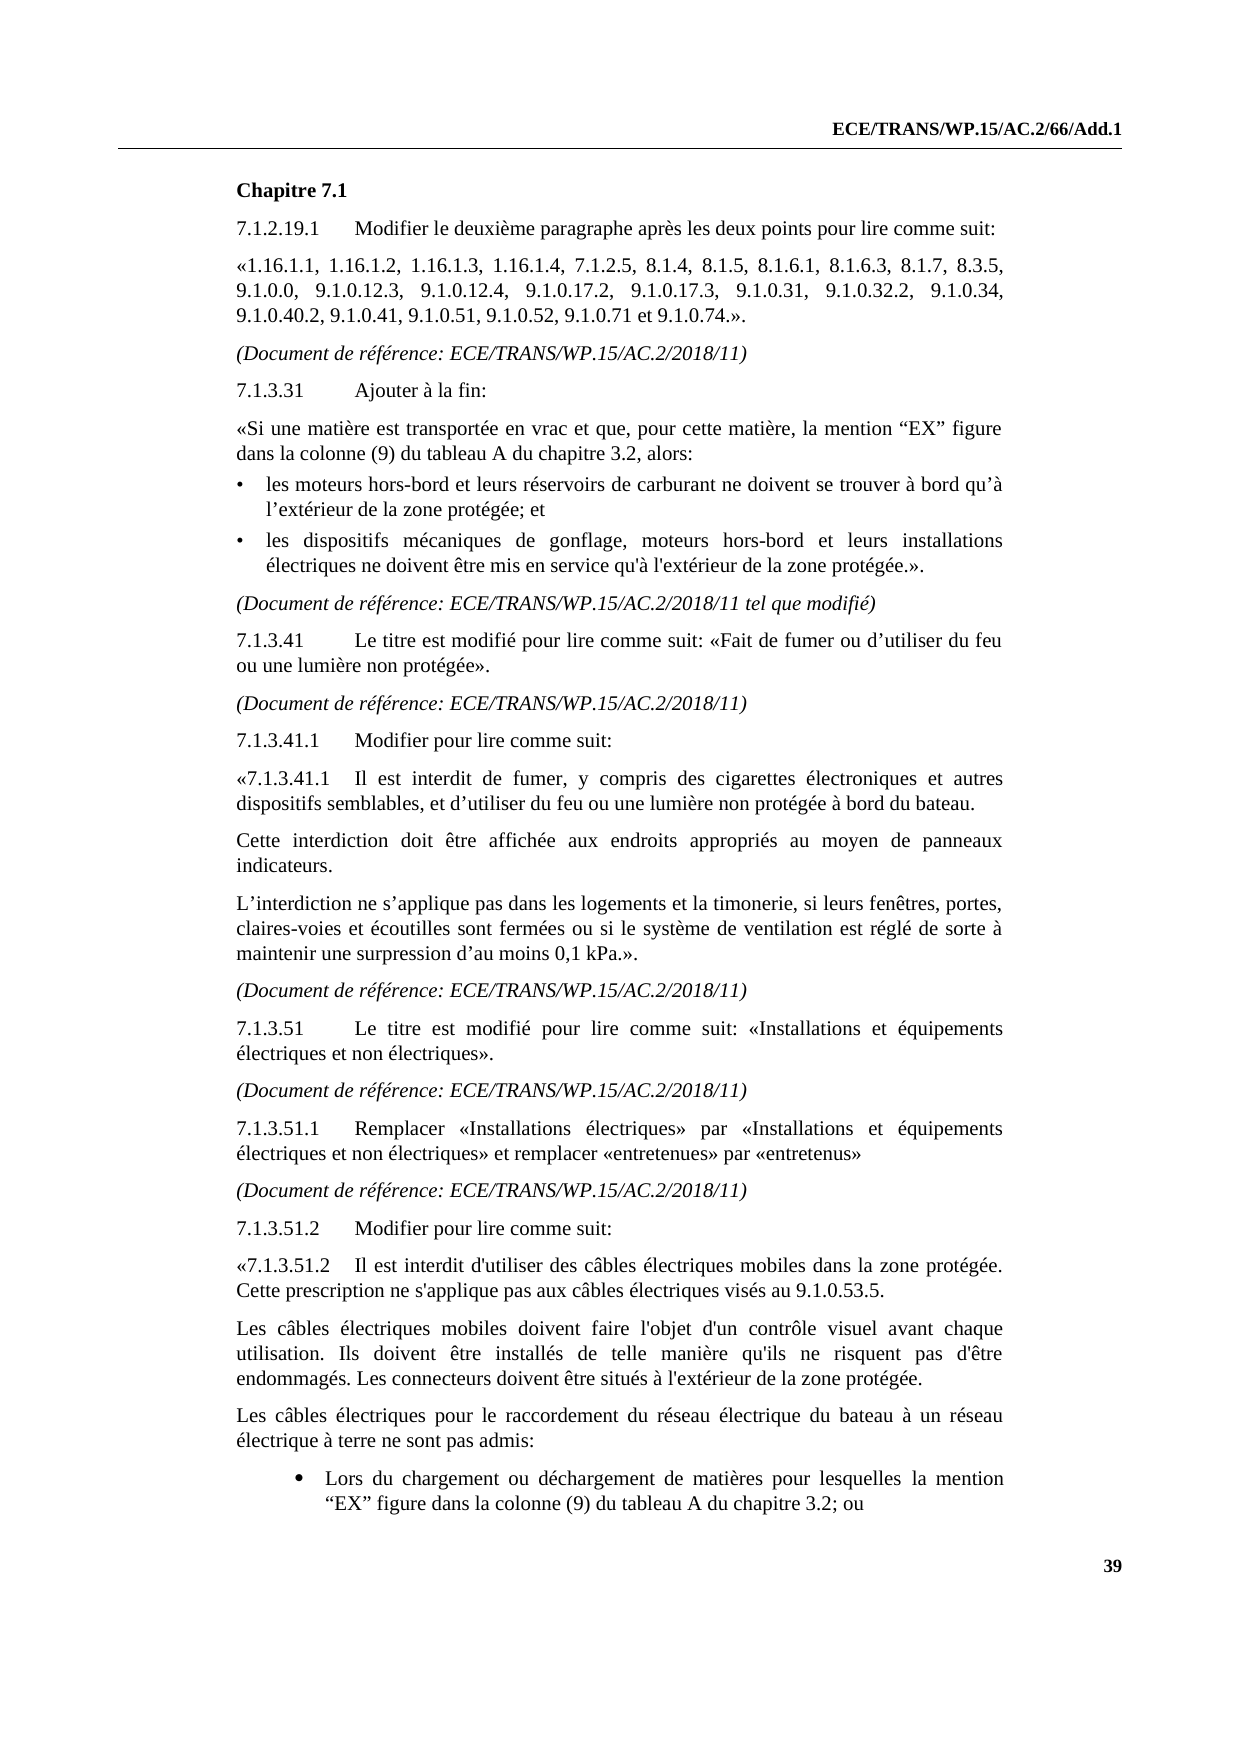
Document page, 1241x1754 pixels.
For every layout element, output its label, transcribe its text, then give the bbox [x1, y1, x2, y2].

text Les câbles électriques pour le raccordement du réseau électrique du bateau à un réseau électrique à terre ne sont pas admis: [236, 1402, 1004, 1452]
text (Document de référence: ECE/TRANS/WP.15/AC.2/2018/11 tel que modifié) [236, 590, 1004, 615]
text Cette interdiction doit être affichée aux endroits appropriés au moyen de panneaux indicateurs. [236, 827, 1004, 877]
list Lors du chargement ou déchargement de matières pour lesquelles la mention “EX” figure dans la colonne (9) du tableau A du chapitre 3.2; ou [295, 1465, 1004, 1515]
text «1.16.1.1, 1.16.1.2, 1.16.1.3, 1.16.1.4, 7.1.2.5, 8.1.4, 8.1.5, 8.1.6.1, 8.1.6.3, 8.1.7, 8.3.5, 9.1.0.0, 9.1.0.12.3, 9.1.0.12.4, 9.1.0.17.2, 9.1.0.17.3, 9.1.0.31, 9.1.0.32.2, 9.1.0.34, 9.1.0.40.2, 9.1.0.41, 9.1.0.51, 9.1.0.52, 9.1.0.71 et 9.1.0.74.». [236, 252, 1004, 327]
text (Document de référence: ECE/TRANS/WP.15/AC.2/2018/11) [236, 690, 1004, 715]
text Les câbles électriques mobiles doivent faire l'objet d'un contrôle visuel avant chaque utilisation. Ils doivent être installés de telle manière qu'ils ne risquent pas d'être endommagés. Les connecteurs doivent être situés à l'extérieur de la zone protégée. [236, 1315, 1004, 1390]
text 7.1.3.41 Le titre est modifié pour lire comme suit: «Fait de fumer ou d’utiliser du feu ou une lumière non protégée». [236, 627, 1004, 677]
text (Document de référence: ECE/TRANS/WP.15/AC.2/2018/11) [236, 1177, 1004, 1202]
text • les moteurs hors-bord et leurs réservoirs de carburant ne doivent se trouver à bord qu’à l’extérieur de la zone protégée; et [236, 471, 1004, 521]
text «7.1.3.51.2 Il est interdit d'utiliser des câbles électriques mobiles dans la zone protégée. Cette prescription ne s'applique pas aux câbles électriques visés au 9.1.0.53.5. [236, 1252, 1004, 1302]
text (Document de référence: ECE/TRANS/WP.15/AC.2/2018/11) [236, 1077, 1004, 1102]
text L’interdiction ne s’applique pas dans les logements et la timonerie, si leurs fenêtres, portes, claires-voies et écoutilles sont fermées ou si le système de ventilation est réglé de sorte à maintenir une surpression d’au moins 0,1 kPa.». [236, 890, 1004, 965]
text 7.1.3.31 Ajouter à la fin: [236, 377, 1004, 402]
text (Document de référence: ECE/TRANS/WP.15/AC.2/2018/11) [236, 977, 1004, 1002]
text Chapitre 7.1 [118, 177, 1004, 202]
text 7.1.3.51.2 Modifier pour lire comme suit: [236, 1215, 1004, 1240]
text «Si une matière est transportée en vrac et que, pour cette matière, la mention “EX” figure dans la colonne (9) du tableau A du chapitre 3.2, alors: [236, 415, 1004, 465]
text 7.1.3.41.1 Modifier pour lire comme suit: [236, 727, 1004, 752]
text «7.1.3.41.1 Il est interdit de fumer, y compris des cigarettes électroniques et autres dispositifs semblables, et d’utiliser du feu ou une lumière non protégée à bord du bateau. [236, 765, 1004, 815]
text 7.1.3.51 Le titre est modifié pour lire comme suit: «Installations et équipements électriques et non électriques». [236, 1015, 1004, 1065]
text • les dispositifs mécaniques de gonflage, moteurs hors-bord et leurs installations électriques ne doivent être mis en service qu'à l'extérieur de la zone protégée.». [236, 527, 1004, 577]
text 7.1.2.19.1 Modifier le deuxième paragraphe après les deux points pour lire comme suit: [236, 215, 1004, 240]
text (Document de référence: ECE/TRANS/WP.15/AC.2/2018/11) [236, 340, 1004, 365]
text 7.1.3.51.1 Remplacer «Installations électriques» par «Installations et équipements électriques et non électriques» et remplacer «entretenues» par «entretenus» [236, 1115, 1004, 1165]
